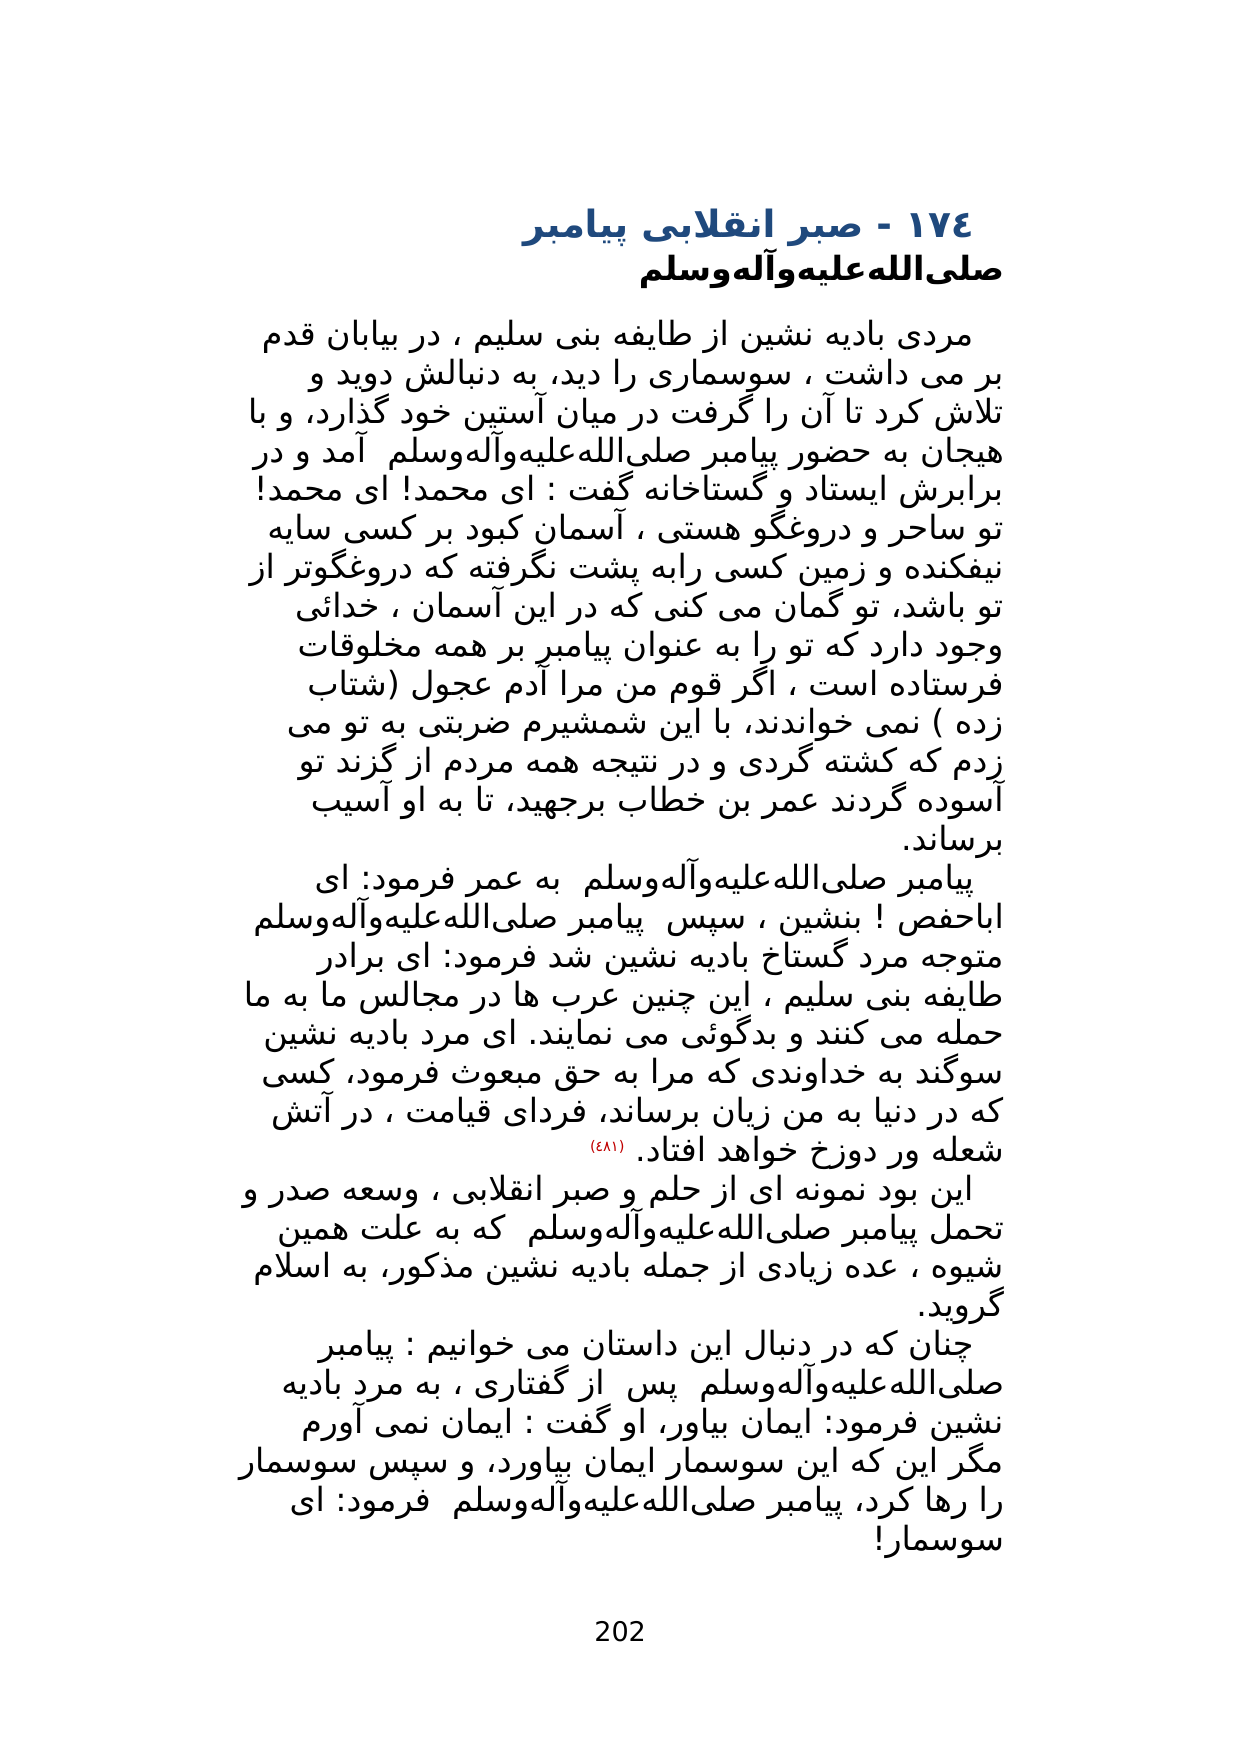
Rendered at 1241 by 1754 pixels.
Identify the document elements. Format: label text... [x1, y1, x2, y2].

text چنان كه در دنبال اين داستان مى خوانيم : پيامبر صلى‌الله‌عليه‌وآله‌وسلم پس ‍ از گفتارى ، به مرد باديه نشين فرمود: ايمان بياور، او گفت : ايمان نمى آورم مگر اين كه اين سوسمار ايمان بياورد، و سپس سوسمار را رها كرد، پيامبر صلى‌الله‌عليه‌وآله‌وسلم فرمود: اى سوسمار! [236, 1325, 1004, 1558]
text پيامبر صلى‌الله‌عليه‌وآله‌وسلم به عمر فرمود: اى اباحفص ! بنشين ، سپس ‍ پيامبر صلى‌الله‌عليه‌وآله‌وسلم متوجه مرد گستاخ باديه نشين شد فرمود: اى برادر طايفه بنى سليم ، اين چنين عرب ها در مجالس ما به ما حمله مى كنند و بدگوئى مى نمايند. اى مرد باديه نشين سوگند به خداوندى كه مرا به حق مبعوث فرمود، كسى كه در دنيا به من زيان برساند، فرداى قيامت ، در آتش ‍ شعله ور دوزخ خواهد افتاد. (٤٨١) [236, 858, 1004, 1169]
text مردى باديه نشين از طايفه بنى سليم ، در بيابان قدم بر مى داشت ، سوسمارى را ديد، به دنبالش دويد و تلاش كرد تا آن را گرفت در ميان آستين خود گذارد، و با هيجان به حضور پيامبر صلى‌الله‌عليه‌وآله‌وسلم آمد و در برابرش ايستاد و گستاخانه گفت : اى محمد! اى محمد! تو ساحر و دروغگو هستى ، آسمان كبود بر كسى سايه نيفكنده و زمين كسى رابه پشت نگرفته كه دروغگوتر از تو باشد، تو گمان مى كنى كه در اين آسمان ، خدائى وجود دارد كه تو را به عنوان پيامبر بر همه مخلوقات فرستاده است ، اگر قوم من مرا آدم عجول (شتاب زده ) نمى خواندند، با اين شمشيرم ضربتى به تو مى زدم كه كشته گردى و در نتيجه همه مردم از گزند تو آسوده گردند عمر بن خطاب برجهيد، تا به او آسيب برساند. [236, 314, 1004, 858]
text اين بود نمونه اى از حلم و صبر انقلابى ، وسعه صدر و تحمل پيامبر صلى‌الله‌عليه‌وآله‌وسلم كه به علت همين شيوه ، عده زيادى از جمله باديه نشين مذكور، به اسلام گرويد. [236, 1169, 1004, 1325]
subtitle ١٧٤ - صبر انقلابى پيامبر صلى‌الله‌عليه‌وآله‌وسلم [236, 202, 1004, 289]
